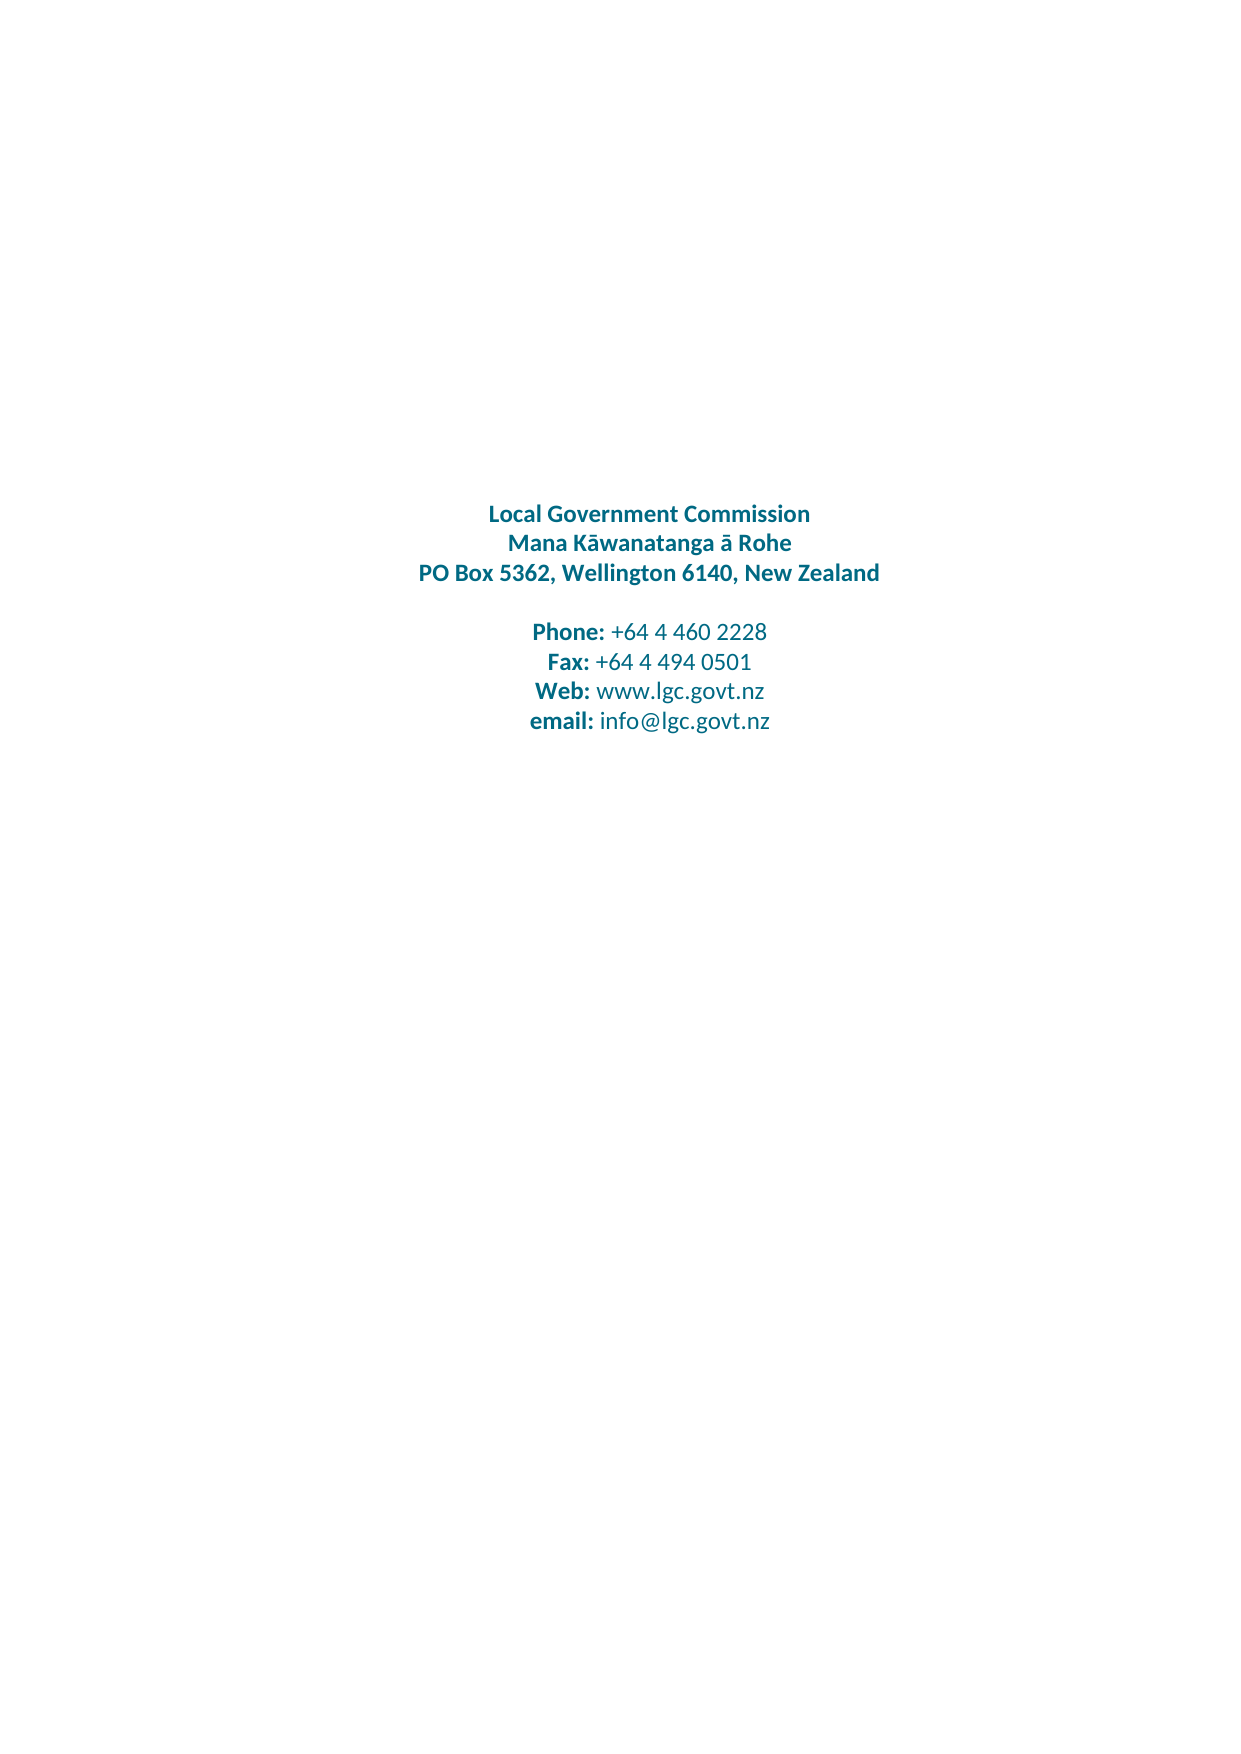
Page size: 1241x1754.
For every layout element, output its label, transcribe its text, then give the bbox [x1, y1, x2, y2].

text Phone: +64 4 460 2228 [207, 617, 1092, 647]
text email: info@lgc.govt.nz [207, 706, 1092, 735]
text Web: www.lgc.govt.nz [207, 676, 1092, 706]
text Mana Kāwanatanga ā Rohe [207, 528, 1092, 558]
text PO Box 5362, Wellington 6140, New Zealand [207, 558, 1092, 587]
text Fax: +64 4 494 0501 [207, 647, 1092, 676]
text Local Government Commission [207, 499, 1092, 528]
